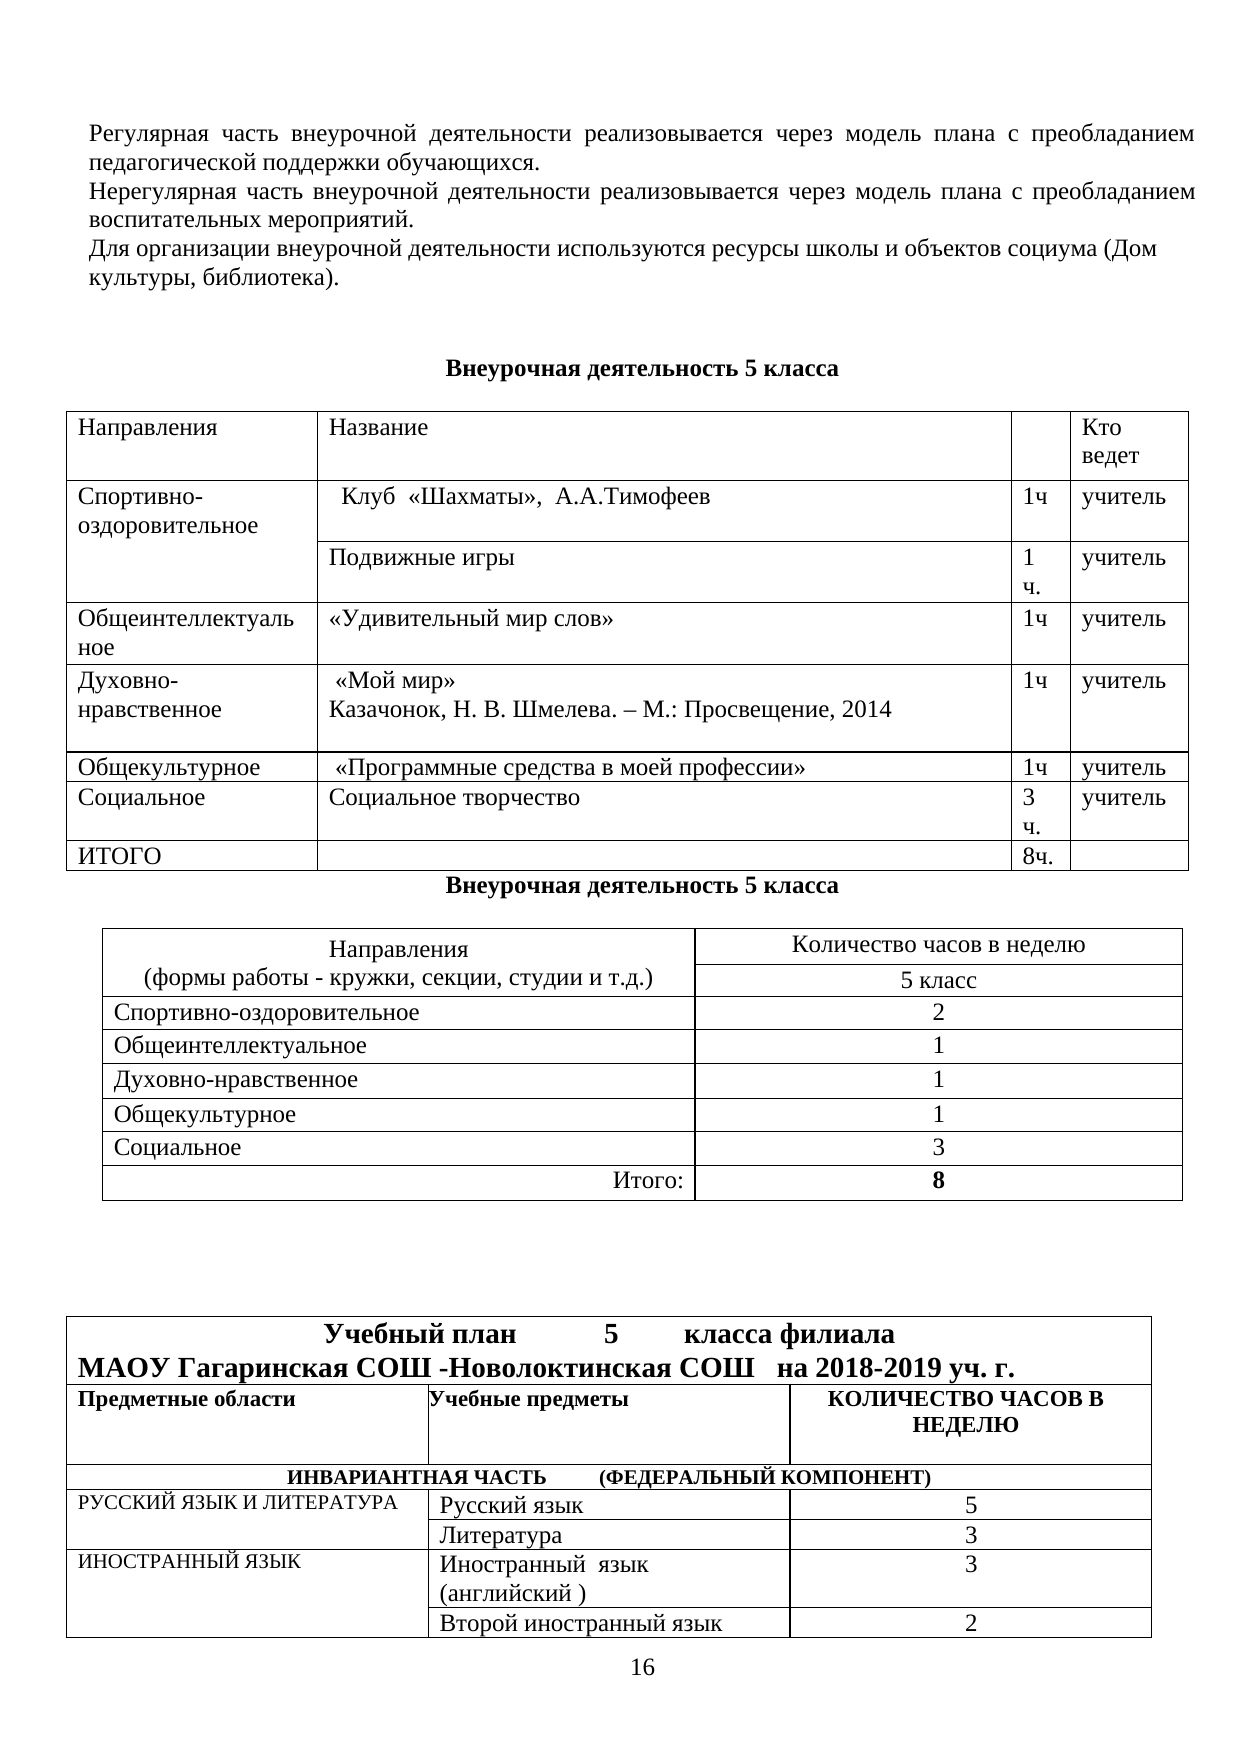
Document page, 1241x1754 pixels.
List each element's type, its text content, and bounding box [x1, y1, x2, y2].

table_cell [429, 1608, 789, 1637]
table_cell Итого: [103, 1166, 694, 1199]
table_cell учитель [1071, 665, 1188, 751]
table_cell учитель [1071, 542, 1188, 602]
table_header Количество часов в неделю [696, 929, 1182, 964]
table_header Кто ведет [1071, 412, 1188, 480]
text Нерегулярная часть внеурочной деятельности реализовывается через модель плана с преобладанием воспитательных мероприятий. [89, 176, 1196, 233]
table_cell Подвижные игры [318, 542, 1011, 602]
table_cell «Мой мир» Казачонок, Н. В. Шмелева. – М.: Просвещение, 2014 [318, 665, 1011, 751]
table_cell Спортивно-оздоровительное [67, 481, 317, 602]
table_cell Общекультурное [103, 1099, 694, 1131]
table_cell 1 [696, 1030, 1182, 1063]
table_cell Общекультурное [67, 753, 317, 781]
table_header Направления [67, 412, 317, 480]
table_cell ИНВАРИАНТНАЯ ЧАСТЬ (ФЕДЕРАЛЬНЫЙ КОМПОНЕНТ) [67, 1465, 1151, 1489]
table_cell [1071, 841, 1188, 869]
table_cell 3 [791, 1550, 1151, 1607]
table_cell 5 [791, 1490, 1151, 1519]
table_cell 8 [696, 1166, 1182, 1199]
table_cell [318, 841, 1011, 869]
table_cell Социальное творчество [318, 782, 1011, 840]
table_cell 1ч [1012, 603, 1070, 664]
table_cell Духовно-нравственное [103, 1064, 694, 1098]
table_cell 2 [791, 1608, 1151, 1637]
table_cell Иностранный язык (английский ) [429, 1550, 789, 1607]
table_cell 2 [696, 997, 1182, 1029]
table_cell 1ч [1012, 481, 1070, 541]
table_cell учитель [1071, 753, 1188, 781]
table_cell Спортивно-оздоровительное [103, 997, 694, 1029]
table_cell РУССКИЙ ЯЗЫК И ЛИТЕРАТУРА [67, 1490, 428, 1548]
table_cell Социальное [103, 1132, 694, 1164]
table_cell Учебные предметы [429, 1385, 789, 1464]
table_cell 3 [791, 1520, 1151, 1548]
table_header Учебный план 5 класса филиала МАОУ Гагаринская СОШ -Новолоктинская СОШ на 2018-2019 уч. г. [67, 1317, 1151, 1384]
table_cell учитель [1071, 481, 1188, 541]
table_cell Духовно-нравственное [67, 665, 317, 751]
table_cell Общеинтеллектуальное [67, 603, 317, 664]
table_cell Предметные области [67, 1385, 428, 1464]
table_cell Социальное [67, 782, 317, 840]
table_cell 1 ч. [1012, 542, 1070, 602]
table_cell Общеинтеллектуальное [103, 1030, 694, 1063]
table_cell Литература [429, 1520, 789, 1548]
table_cell 8ч. [1012, 841, 1070, 869]
table_header [1012, 412, 1070, 480]
table_cell Русский язык [429, 1490, 789, 1519]
table_cell 1 [696, 1064, 1182, 1098]
table_cell «Программные средства в моей профессии» [318, 753, 1011, 781]
table_cell учитель [1071, 603, 1188, 664]
table_cell ИТОГО [67, 841, 317, 869]
table_cell 1ч [1012, 753, 1070, 781]
table_header Направления (формы работы - кружки, секции, студии и т.д.) [103, 929, 694, 996]
table_cell учитель [1071, 782, 1188, 840]
text Внеурочная деятельность 5 класса [89, 871, 1196, 899]
text Регулярная часть внеурочной деятельности реализовывается через модель плана с преобладанием педагогической поддержки обучающихся. [89, 118, 1196, 176]
table_header Название [318, 412, 1011, 480]
text Внеурочная деятельность 5 класса [89, 353, 1196, 382]
table_cell «Удивительный мир слов» [318, 603, 1011, 664]
text Для организации внеурочной деятельности используются ресурсы школы и объектов социума (Дом культуры, библиотека). [89, 233, 1196, 291]
table_cell 1ч [1012, 665, 1070, 751]
table_cell 3 ч. [1012, 782, 1070, 840]
table_cell КОЛИЧЕСТВО ЧАСОВ В НЕДЕЛЮ [791, 1385, 1151, 1464]
table_cell 3 [696, 1132, 1182, 1164]
table_cell Клуб «Шахматы», А.А.Тимофеев [318, 481, 1011, 541]
table_cell 1 [696, 1099, 1182, 1131]
table_cell 5 класс [696, 965, 1182, 996]
table_cell ИНОСТРАННЫЙ ЯЗЫК [67, 1550, 428, 1637]
